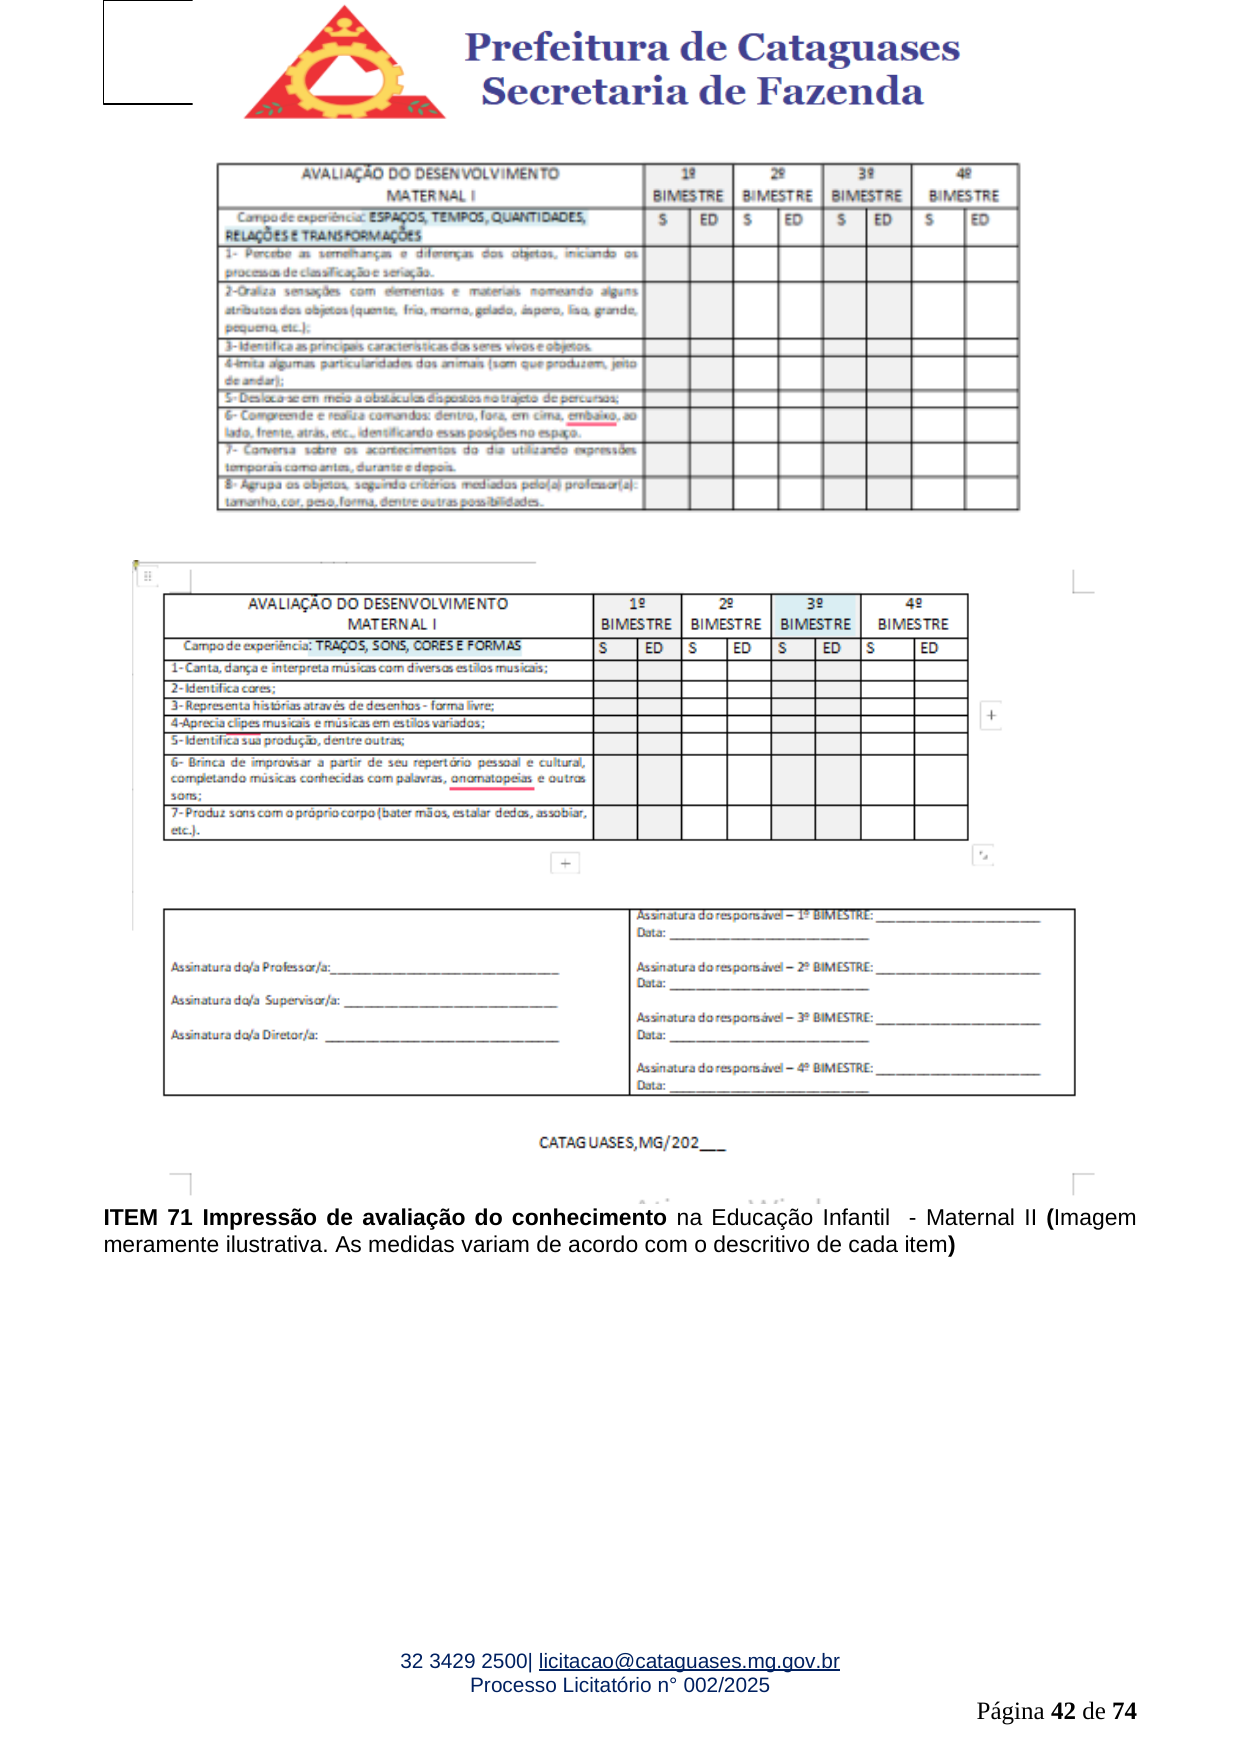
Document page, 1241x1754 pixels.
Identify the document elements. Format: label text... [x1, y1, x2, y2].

picture [132, 0, 1108, 1205]
text ITEM 71 Impressão de avaliação do conhecimento na Educação Infantil - Maternal II (Imagem meramente ilustrativa. As medidas variam de acordo com o descritivo de cada item) [103, 1204, 1137, 1257]
